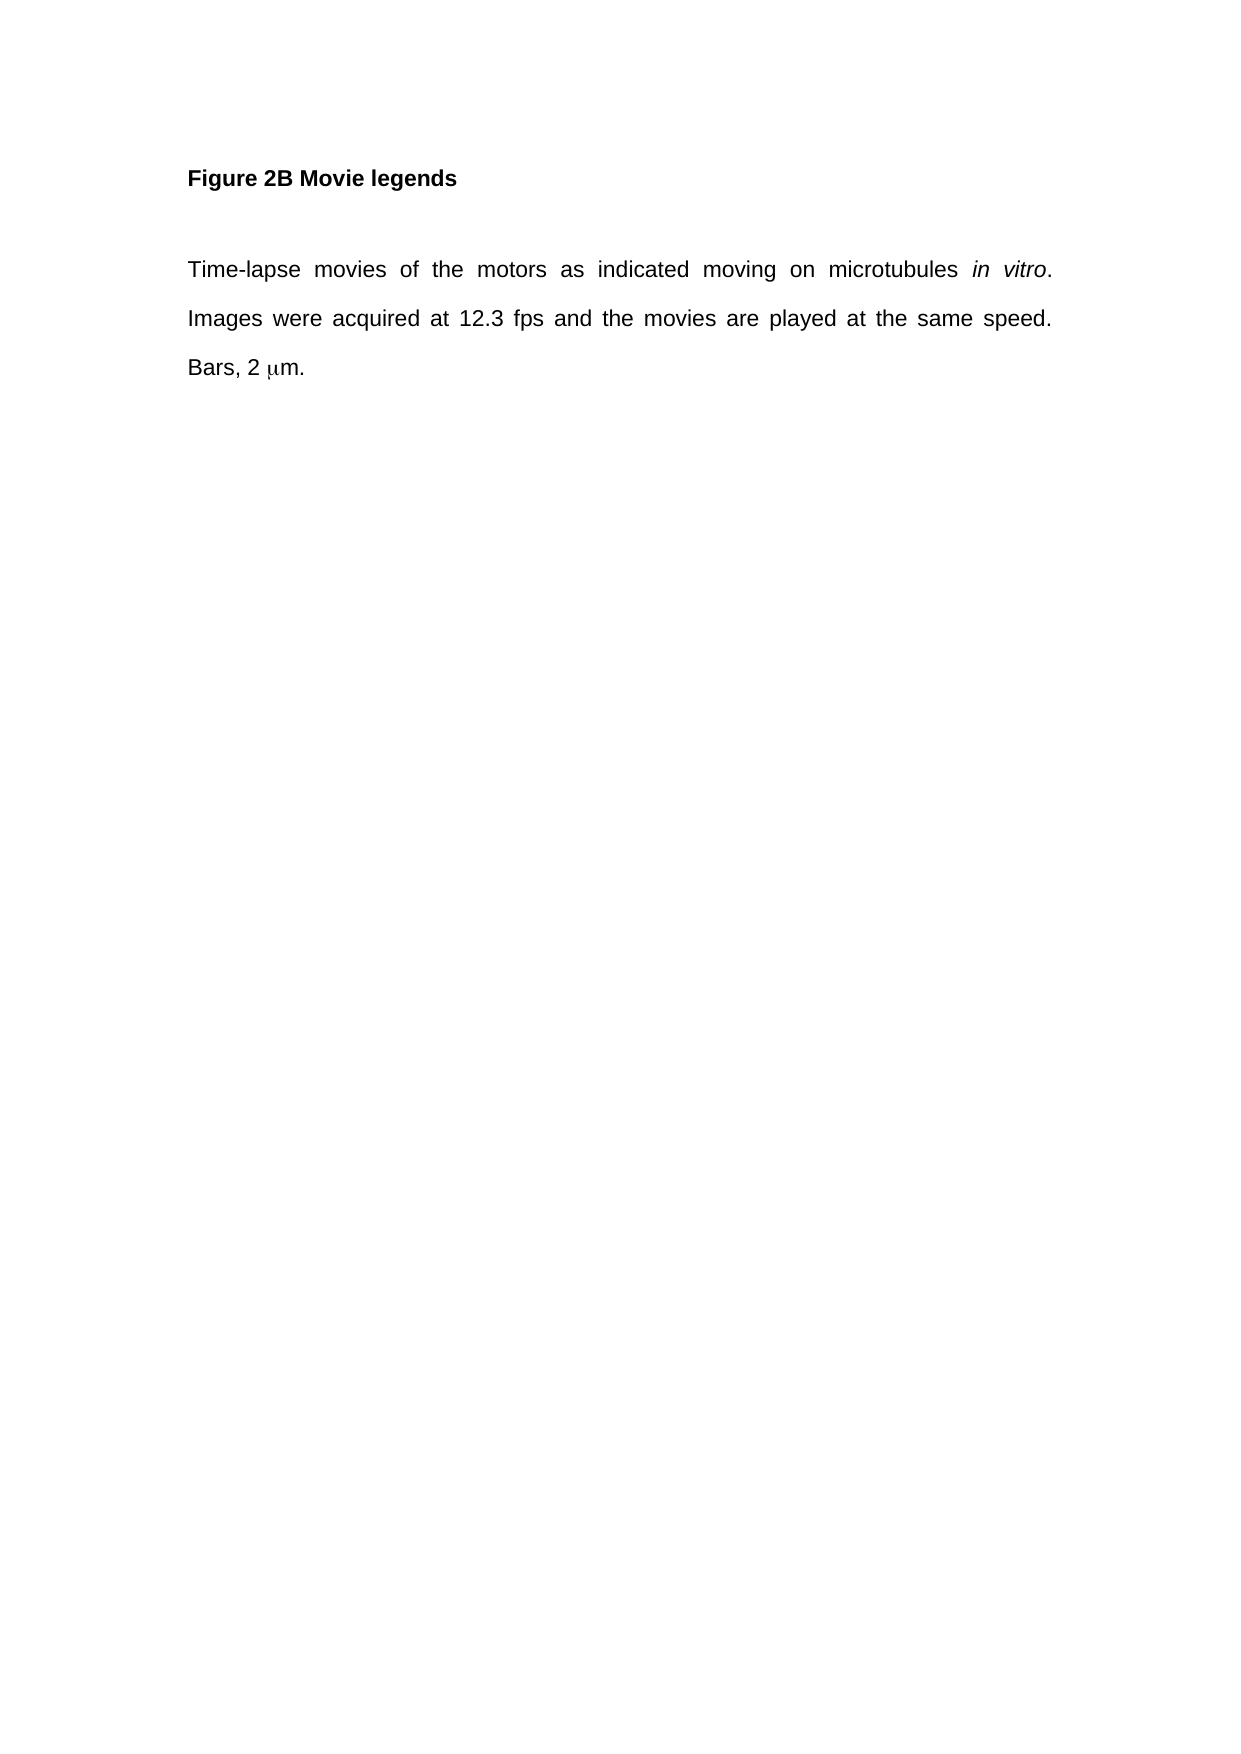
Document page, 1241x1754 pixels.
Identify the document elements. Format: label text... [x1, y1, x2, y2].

text Figure 2B Movie legends [187, 162, 1053, 194]
text Time-lapse movies of the motors as indicated moving on microtubules in vitro. Images were acquired at 12.3 fps and the movies are played at the same speed. Bars, 2 m. [187, 253, 1053, 383]
